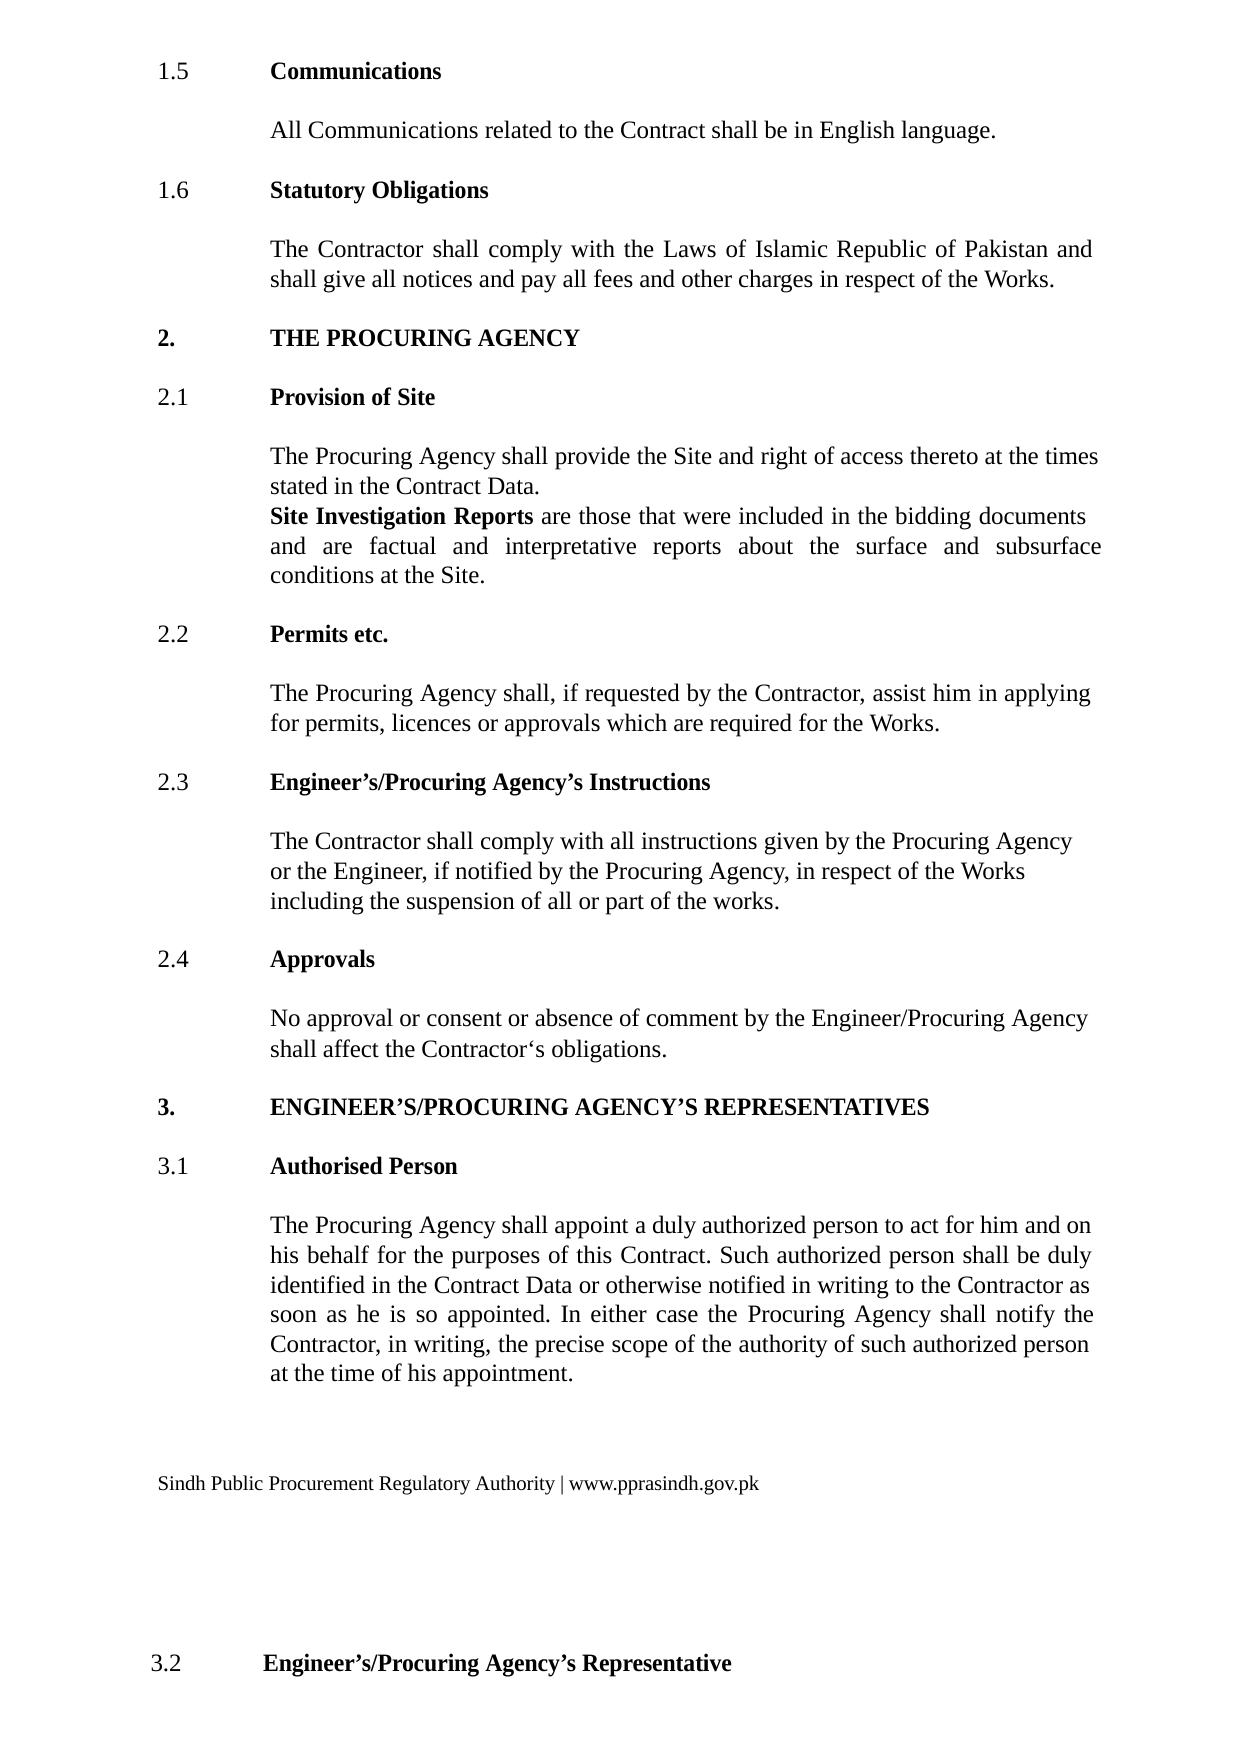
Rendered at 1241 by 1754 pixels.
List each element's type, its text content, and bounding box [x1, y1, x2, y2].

text 2. THE PROCURING AGENCY [157, 319, 1134, 353]
text including the suspension of all or part of the works. [157, 886, 1134, 915]
text Sindh Public Procurement Regulatory Authority | www.pprasindh.gov.pk 37 [157, 1463, 1134, 1500]
text All Communications related to the Contract shall be in English language. [157, 112, 1134, 146]
text shall give all notices and pay all fees and other charges in respect of the Works. [157, 264, 1134, 294]
text shall affect the Contractor‘s obligations. [157, 1033, 1134, 1063]
text 2.1 Provision of Site [157, 378, 1134, 412]
text The Contractor shall comply with all instructions given by the Procuring Agency [157, 822, 1134, 856]
text Site Investigation Reports are those that were included in the bidding documents [157, 501, 1134, 531]
text Contractor, in writing, the precise scope of the authority of such authorized person [157, 1329, 1134, 1358]
text No approval or consent or absence of comment by the Engineer/Procuring Agency [157, 999, 1134, 1033]
text The Procuring Agency shall, if requested by the Contractor, assist him in applying [157, 674, 1134, 708]
text his behalf for the purposes of this Contract. Such authorized person shall be duly [157, 1240, 1134, 1270]
text stated in the Contract Data. [157, 471, 1134, 501]
text at the time of his appointment. [157, 1358, 1134, 1388]
text or the Engineer, if notified by the Procuring Agency, in respect of the Works [157, 856, 1134, 886]
text 3.2 Engineer’s/Procuring Agency’s Representative [150, 1649, 1134, 1677]
text 2.2 Permits etc. [157, 614, 1134, 649]
text The Procuring Agency shall appoint a duly authorized person to act for him and on [157, 1206, 1134, 1240]
text identified in the Contract Data or otherwise notified in writing to the Contractor as [157, 1270, 1134, 1299]
text 3. ENGINEER’S/PROCURING AGENCY’S REPRESENTATIVES [157, 1088, 1134, 1122]
text 3.1 Authorised Person [157, 1147, 1134, 1181]
text The Procuring Agency shall provide the Site and right of access thereto at the times [157, 437, 1134, 471]
text The Contractor shall comply with the Laws of Islamic Republic of Pakistan and [157, 230, 1134, 264]
text 2.3 Engineer’s/Procuring Agency’s Instructions [157, 762, 1134, 797]
text and are factual and interpretative reports about the surface and subsurface [157, 531, 1134, 560]
text 1.5 Communications [157, 52, 1134, 87]
text 2.4 Approvals [157, 940, 1134, 974]
text conditions at the Site. [157, 560, 1134, 589]
text for permits, licences or approvals which are required for the Works. [157, 708, 1134, 737]
text soon as he is so appointed. In either case the Procuring Agency shall notify the [157, 1299, 1134, 1329]
text 1.6 Statutory Obligations [157, 171, 1134, 205]
